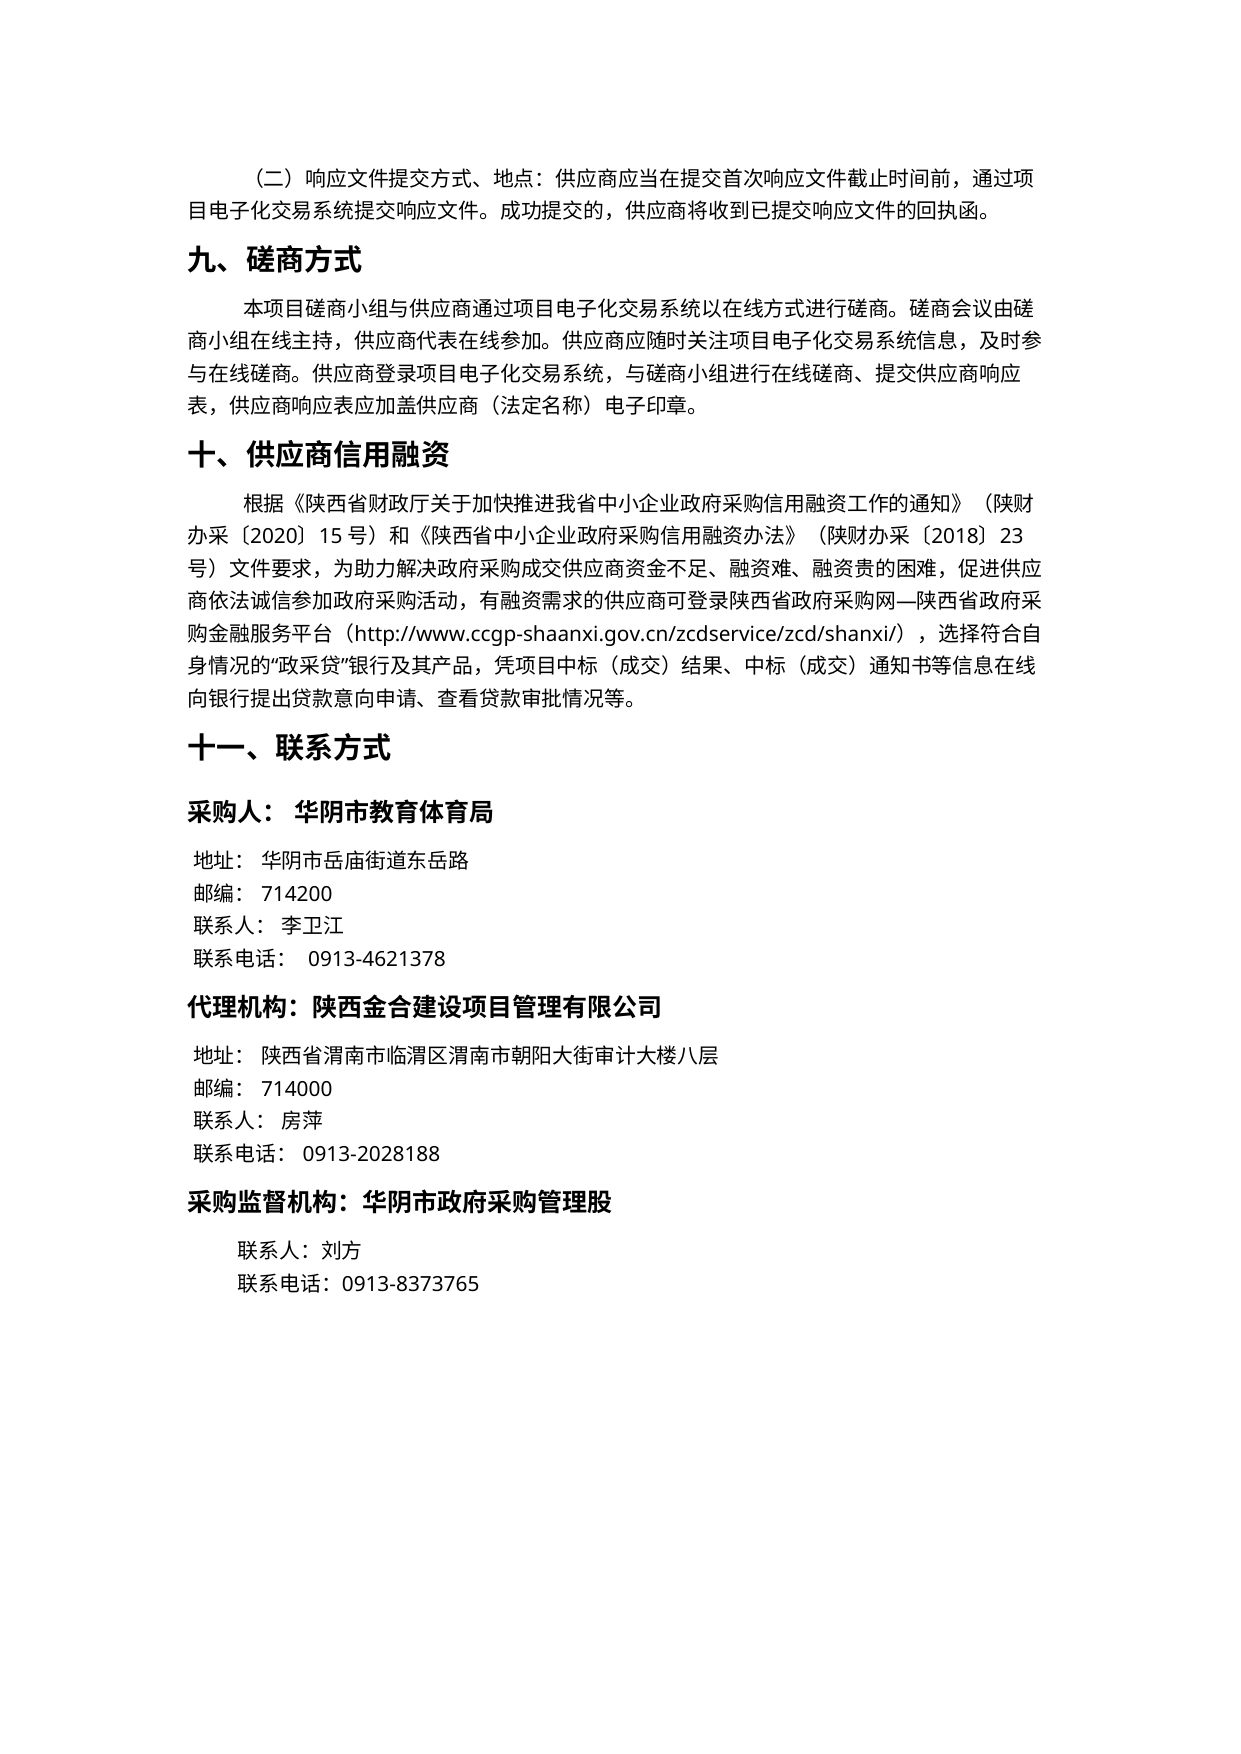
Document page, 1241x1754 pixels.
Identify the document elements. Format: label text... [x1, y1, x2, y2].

text 代理机构：陕西金合建设项目管理有限公司 [187, 974, 1053, 1039]
text 本项目磋商小组与供应商通过项目电子化交易系统以在线方式进行磋商。磋商会议由磋商小组在线主持，供应商代表在线参加。供应商应随时关注项目电子化交易系统信息，及时参与在线磋商。供应商登录项目电子化交易系统，与磋商小组进行在线磋商、提交供应商响应表，供应商响应表应加盖供应商（法定名称）电子印章。 [187, 292, 1053, 422]
text 十一、联系方式 [187, 714, 1053, 779]
text 联系人：刘方 [187, 1234, 1053, 1267]
text 邮编： 714000 [187, 1072, 1053, 1104]
text 十、供应商信用融资 [187, 422, 1053, 487]
text 联系电话： 0913-4621378 [187, 942, 1053, 974]
text 联系电话： 0913-2028188 [187, 1137, 1053, 1169]
text 联系电话：0913-8373765 [187, 1267, 1053, 1299]
text 根据《陕西省财政厅关于加快推进我省中小企业政府采购信用融资工作的通知》（陕财办采〔2020〕15 号）和《陕西省中小企业政府采购信用融资办法》（陕财办采〔2018〕23 号）文件要求，为助力解决政府采购成交供应商资金不足、融资难、融资贵的困难，促进供应商依法诚信参加政府采购活动，有融资需求的供应商可登录陕西省政府采购网—陕西省政府采购金融服务平台（http://www.ccgp-shaanxi.gov.cn/zcdservice/zcd/shanxi/），选择符合自身情况的“政采贷”银行及其产品，凭项目中标（成交）结果、中标（成交）通知书等信息在线向银行提出贷款意向申请、查看贷款审批情况等。 [187, 487, 1053, 714]
text 九、磋商方式 [187, 227, 1053, 292]
text 联系人： 李卫江 [187, 909, 1053, 942]
text 采购人： 华阴市教育体育局 [187, 779, 1053, 844]
text 采购监督机构：华阴市政府采购管理股 [187, 1169, 1053, 1234]
text 地址： 陕西省渭南市临渭区渭南市朝阳大街审计大楼八层 [187, 1039, 1053, 1072]
text 邮编： 714200 [187, 877, 1053, 909]
text 地址： 华阴市岳庙街道东岳路 [187, 844, 1053, 877]
text 联系人： 房萍 [187, 1104, 1053, 1137]
text （二）响应文件提交方式、地点：供应商应当在提交首次响应文件截止时间前，通过项目电子化交易系统提交响应文件。成功提交的，供应商将收到已提交响应文件的回执函。 [187, 162, 1053, 227]
